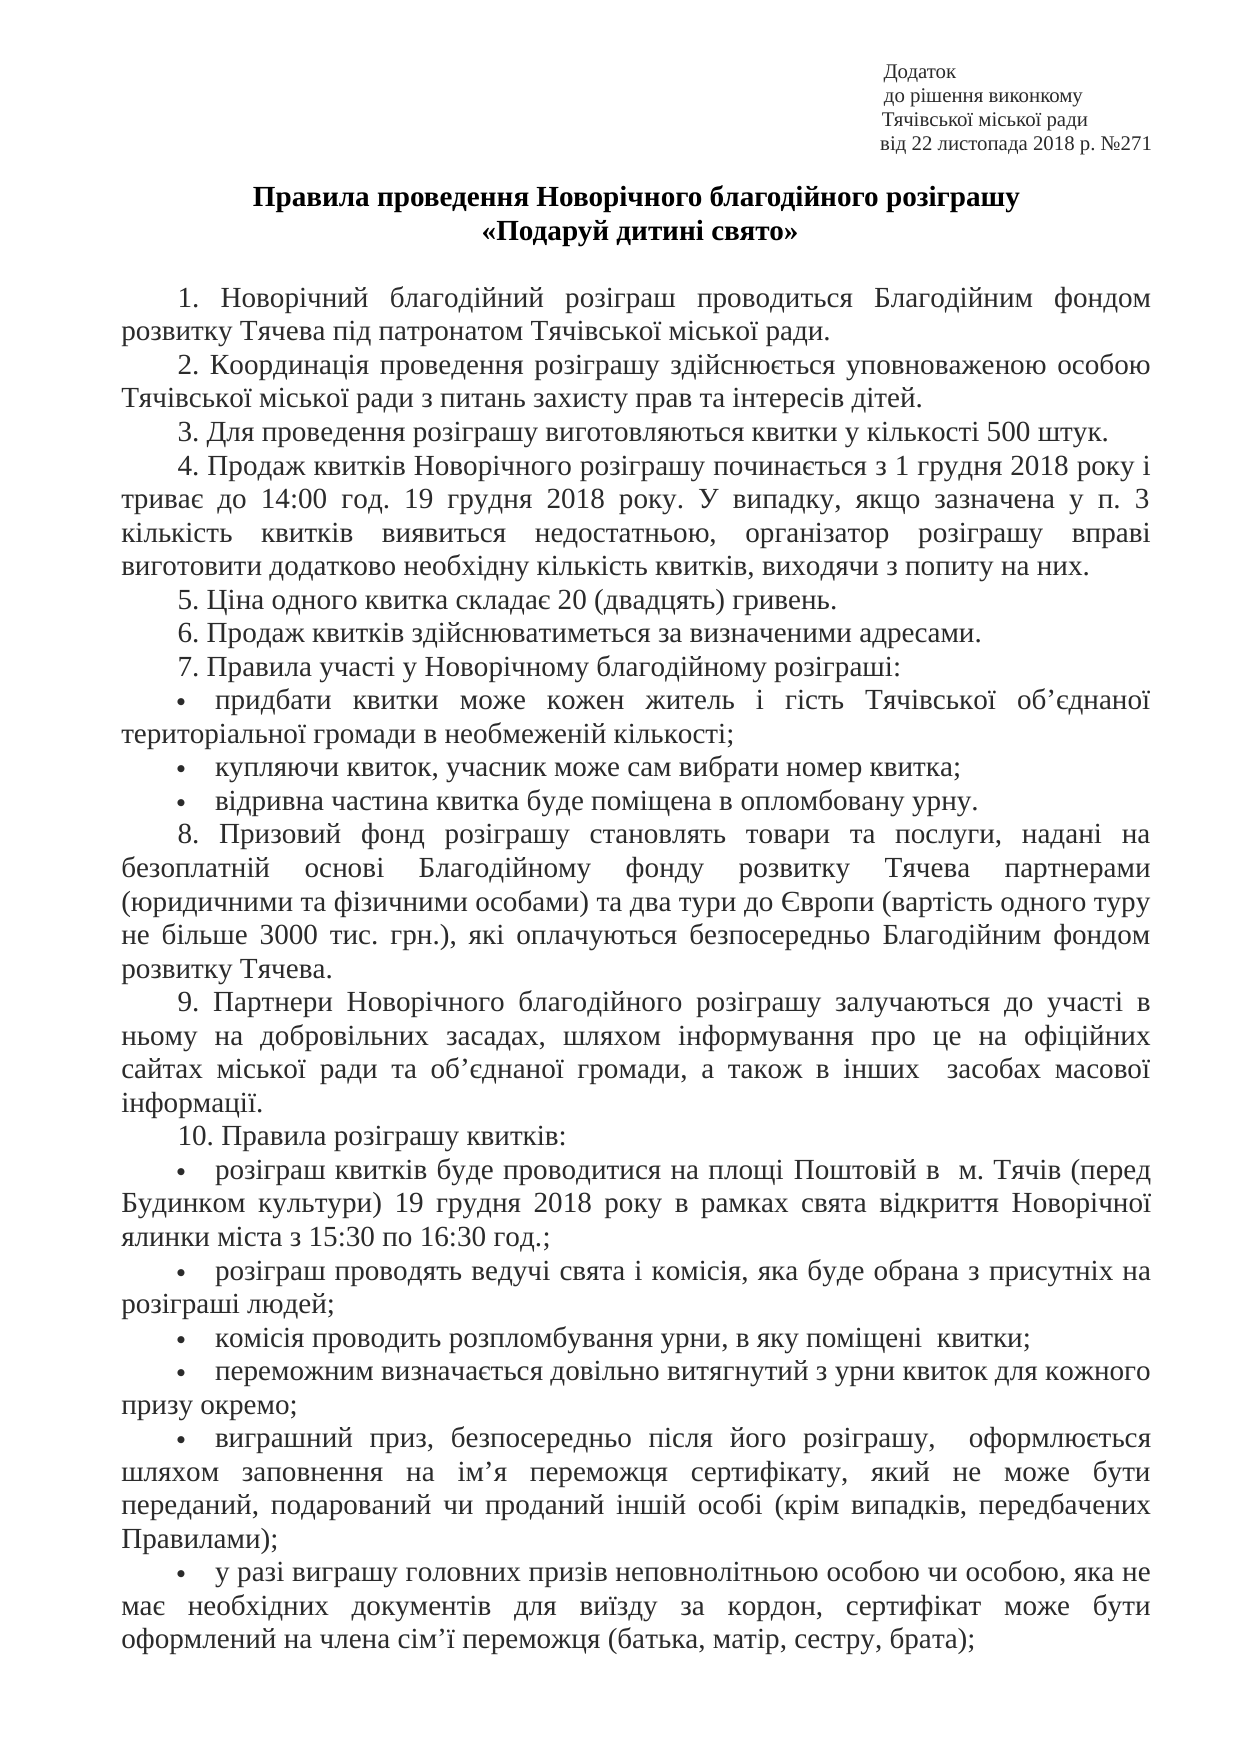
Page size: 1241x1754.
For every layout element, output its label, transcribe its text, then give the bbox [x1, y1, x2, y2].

text 1. Новорічний благодійний розіграш проводиться Благодійним фондом розвитку Тячева під патронатом Тячівської міської ради. [121, 280, 1152, 347]
text 8. Призовий фонд розіграшу становлять товари та послуги, надані на безоплатній основі Благодійному фонду розвитку Тячева партнерами (юридичними та фізичними особами) та два тури до Європи (вартість одного туру не більше 3000 тис. грн.), які оплачуються безпосередньо Благодійним фондом розвитку Тячева. [121, 817, 1152, 984]
text 6. Продаж квитків здійснюватиметься за визначеними адресами. [121, 615, 1152, 649]
list відривна частина квитка буде поміщена в опломбовану урну. [121, 783, 1152, 817]
list переможним визначається довільно витягнутий з урни квиток для кожного призу окремо; [121, 1353, 1152, 1420]
subtitle від 22 листопада 2018 р. №271 [177, 131, 1152, 155]
text 5. Ціна одного квитка складає 20 (двадцять) гривень. [121, 582, 1152, 615]
list комісія проводить розпломбування урни, в яку поміщені квитки; [121, 1320, 1152, 1353]
text 4. Продаж квитків Новорічного розіграшу починається з 1 грудня 2018 року і триває до 14:00 год. 19 грудня 2018 року. У випадку, якщо зазначена у п. 3 кількість квитків виявиться недостатньою, організатор розіграшу вправі виготовити додатково необхідну кількість квитків, виходячи з попиту на них. [121, 448, 1152, 582]
list розіграш квитків буде проводитися на площі Поштовій в м. Тячів (перед Будинком культури) 19 грудня 2018 року в рамках свята відкриття Новорічної ялинки міста з 15:30 по 16:30 год.; [121, 1152, 1152, 1253]
list виграшний приз, безпосередньо після його розіграшу, оформлюється шляхом заповнення на ім’я переможця сертифікату, який не може бути переданий, подарований чи проданий іншій особі (крім випадків, передбачених Правилами); [121, 1420, 1152, 1554]
text 2. Координація проведення розіграшу здійснюється уповноваженою особою Тячівської міської ради з питань захисту прав та інтересів дітей. [121, 347, 1152, 414]
subtitle до рішення виконкому [158, 83, 1152, 107]
list придбати квитки може кожен житель і гість Тячівської об’єднаної територіальної громади в необмеженій кількості; [121, 682, 1152, 749]
list купляючи квиток, учасник може сам вибрати номер квитка; [121, 749, 1152, 783]
subtitle Додаток [177, 59, 1152, 83]
text 10. Правила розіграшу квитків: [121, 1118, 1152, 1152]
subtitle Тячівської міської ради [177, 107, 1152, 131]
subtitle «Подаруй дитині свято» [121, 213, 1152, 246]
text 9. Партнери Новорічного благодійного розіграшу залучаються до участі в ньому на добровільних засадах, шляхом інформування про це на офіційних сайтах міської ради та об’єднаної громади, а також в інших засобах масової інформації. [121, 984, 1152, 1118]
list розіграш проводять ведучі свята і комісія, яка буде обрана з присутніх на розіграші людей; [121, 1253, 1152, 1320]
text 7. Правила участі у Новорічному благодійному розіграші: [121, 649, 1152, 682]
text 3. Для проведення розіграшу виготовляються квитки у кількості 500 штук. [121, 414, 1152, 448]
subtitle Правила проведення Новорічного благодійного розіграшу [121, 179, 1152, 213]
list у разі виграшу головних призів неповнолітньою особою чи особою, яка не має необхідних документів для виїзду за кордон, сертифікат може бути оформлений на члена сім’ї переможця (батька, матір, сестру, брата); [121, 1554, 1152, 1655]
